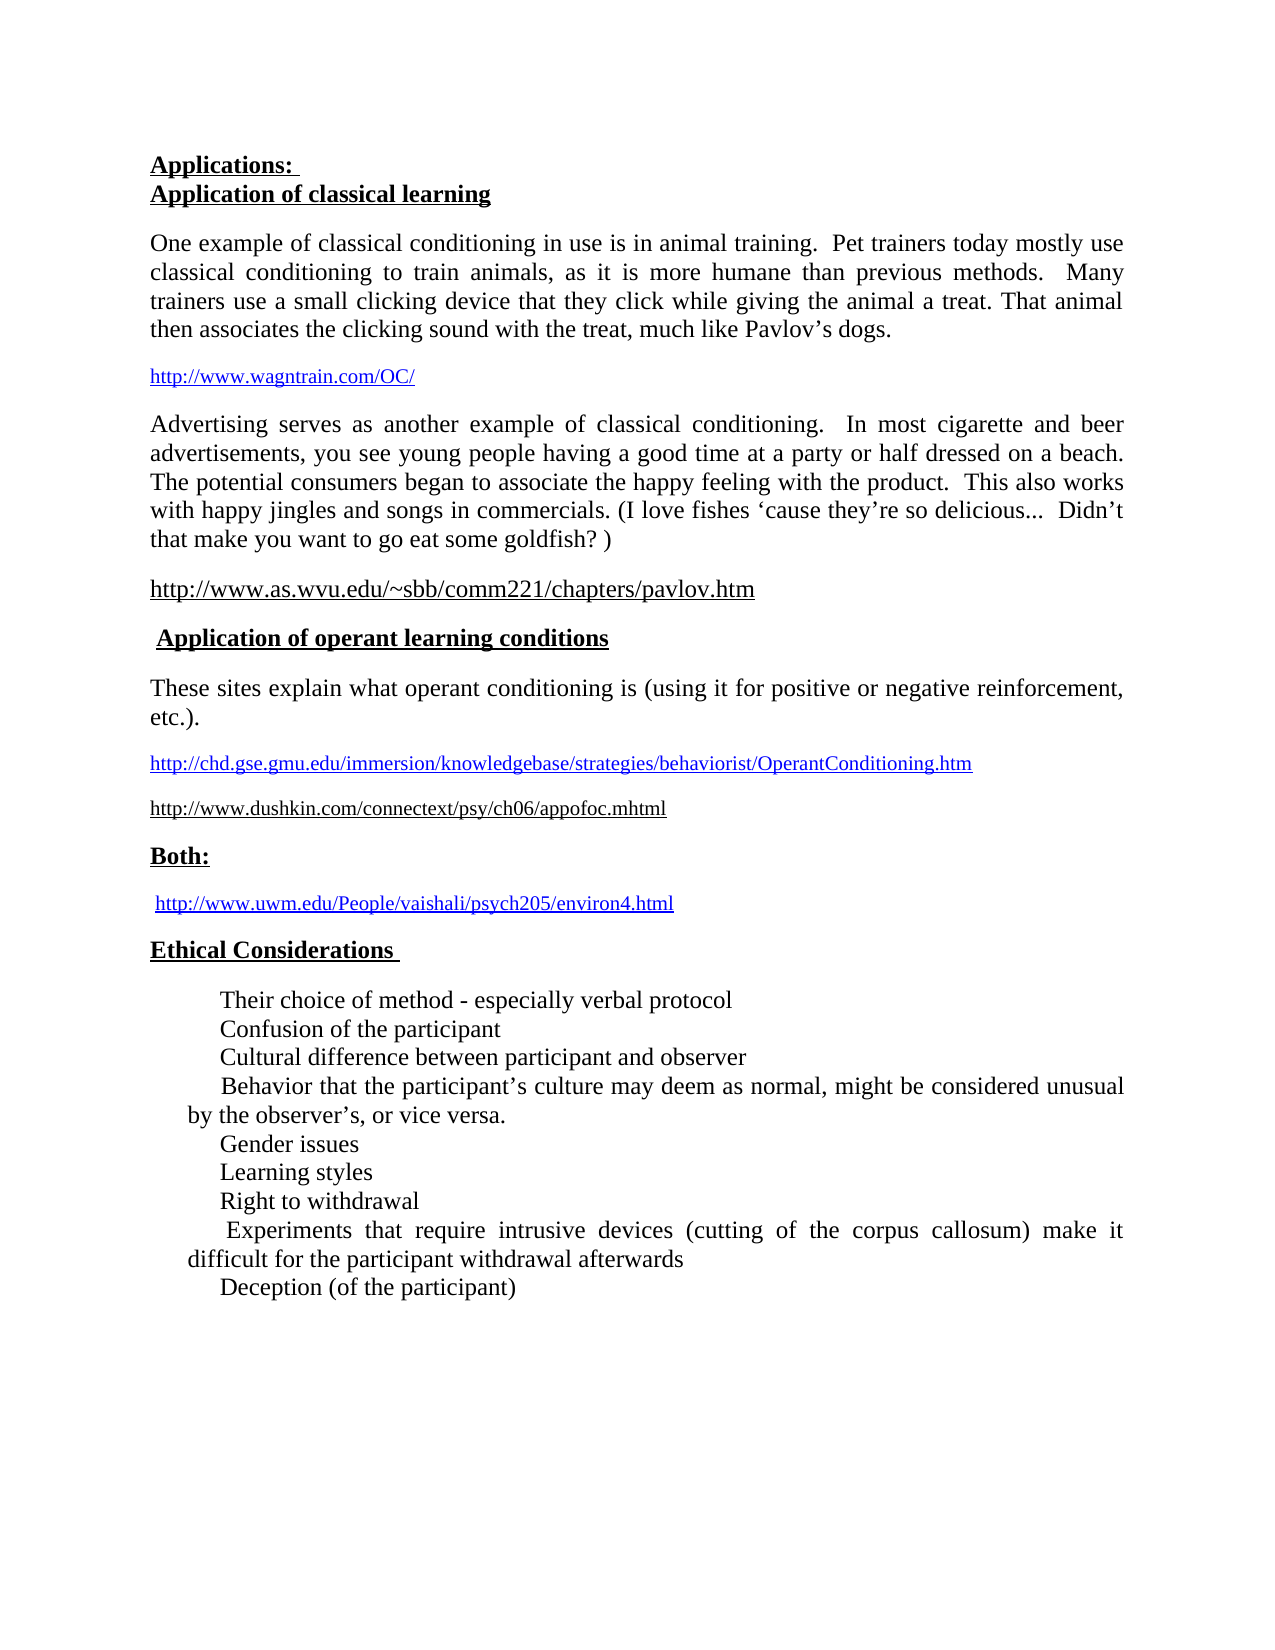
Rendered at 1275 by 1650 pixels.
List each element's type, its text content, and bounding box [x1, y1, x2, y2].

text  Behavior that the participant’s culture may deem as normal, might be considered unusual by the observer’s, or vice versa. [150, 1071, 1125, 1129]
text Application of operant learning conditions [150, 623, 1125, 652]
text  Cultural difference between participant and observer [150, 1042, 1125, 1071]
text http://www.as.wvu.edu/~sbb/comm221/chapters/pavlov.htm [150, 574, 1125, 602]
text  Their choice of method - especially verbal protocol [150, 985, 1123, 1014]
text http://chd.gse.gmu.edu/immersion/knowledgebase/strategies/behaviorist/OperantConditioning.htm [150, 751, 1125, 775]
text http://www.wagntrain.com/OC/ [150, 364, 1125, 388]
text  Learning styles [150, 1157, 1125, 1186]
text One example of classical conditioning in use is in animal training. Pet trainers today mostly use classical conditioning to train animals, as it is more humane than previous methods. Many trainers use a small clicking device that they click while giving the animal a treat. That animal then associates the clicking sound with the treat, much like Pavlov’s dogs. [150, 228, 1125, 343]
text  Experiments that require intrusive devices (cutting of the corpus callosum) make it difficult for the participant withdrawal afterwards [150, 1215, 1125, 1272]
text  Right to withdrawal [150, 1186, 1125, 1215]
text Ethical Considerations [150, 935, 1125, 964]
text Advertising serves as another example of classical conditioning. In most cigarette and beer advertisements, you see young people having a good time at a party or half dressed on a beach. The potential consumers began to associate the happy feeling with the product. This also works with happy jingles and songs in commercials. (I love fishes ‘cause they’re so delicious... Didn’t that make you want to go eat some goldfish? ) [150, 409, 1125, 553]
text http://www.dushkin.com/connectext/psy/ch06/appofoc.mhtml [150, 796, 1125, 820]
text Application of classical learning [150, 179, 1125, 207]
text These sites explain what operant conditioning is (using it for positive or negative reinforcement, etc.). [150, 673, 1125, 730]
text Both: [150, 841, 1125, 870]
text  Gender issues [150, 1129, 1125, 1157]
text  Confusion of the participant [150, 1014, 1125, 1042]
text http://www.uwm.edu/People/vaishali/psych205/environ4.html [150, 891, 1125, 914]
text  Deception (of the participant) [150, 1272, 1125, 1301]
text Applications: [150, 150, 1125, 179]
